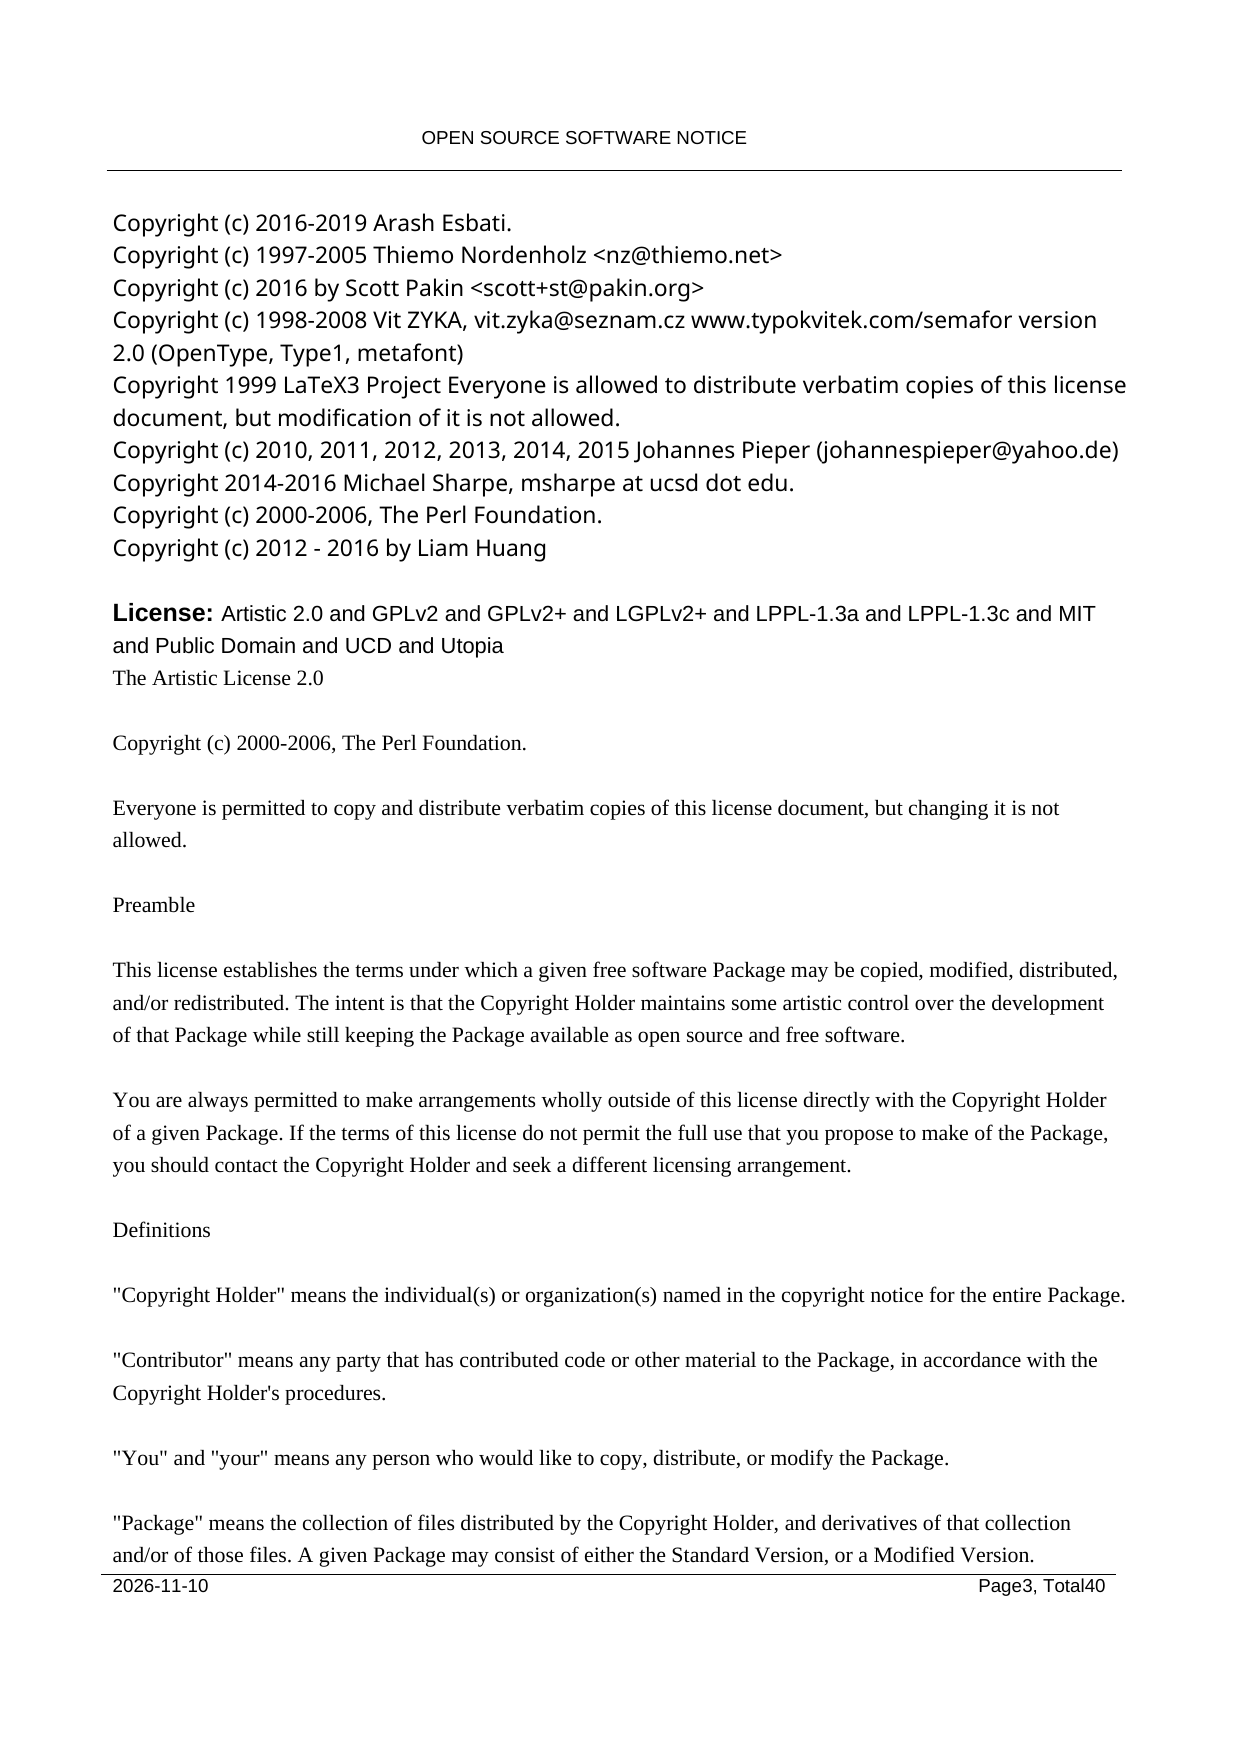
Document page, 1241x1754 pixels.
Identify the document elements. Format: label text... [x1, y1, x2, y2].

text "Copyright Holder" means the individual(s) or organization(s) named in the copyright notice for the entire Package. [112, 1279, 1128, 1311]
text Definitions [112, 1214, 1128, 1246]
text You are always permitted to make arrangements wholly outside of this license directly with the Copyright Holder of a given Package. If the terms of this license do not permit the full use that you propose to make of the Package, you should contact the Copyright Holder and seek a different licensing arrangement. [112, 1084, 1128, 1181]
text License: Artistic 2.0 and GPLv2 and GPLv2+ and LGPLv2+ and LPPL-1.3a and LPPL-1.3c and MIT and Public Domain and UCD and Utopia [112, 596, 1128, 661]
text "You" and "your" means any person who would like to copy, distribute, or modify the Package. [112, 1441, 1128, 1474]
text Preamble [112, 889, 1128, 921]
text The Artistic License 2.0 [112, 661, 1128, 694]
text "Contributor" means any party that has contributed code or other material to the Package, in accordance with the Copyright Holder's procedures. [112, 1344, 1128, 1409]
text Copyright (c) 2000-2006, The Perl Foundation. [112, 726, 1128, 759]
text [112, 206, 1128, 596]
text "Package" means the collection of files distributed by the Copyright Holder, and derivatives of that collection and/or of those files. A given Package may consist of either the Standard Version, or a Modified Version. [112, 1506, 1128, 1571]
text This license establishes the terms under which a given free software Package may be copied, modified, distributed, and/or redistributed. The intent is that the Copyright Holder maintains some artistic control over the development of that Package while still keeping the Package available as open source and free software. [112, 954, 1128, 1051]
text Everyone is permitted to copy and distribute verbatim copies of this license document, but changing it is not allowed. [112, 791, 1128, 856]
